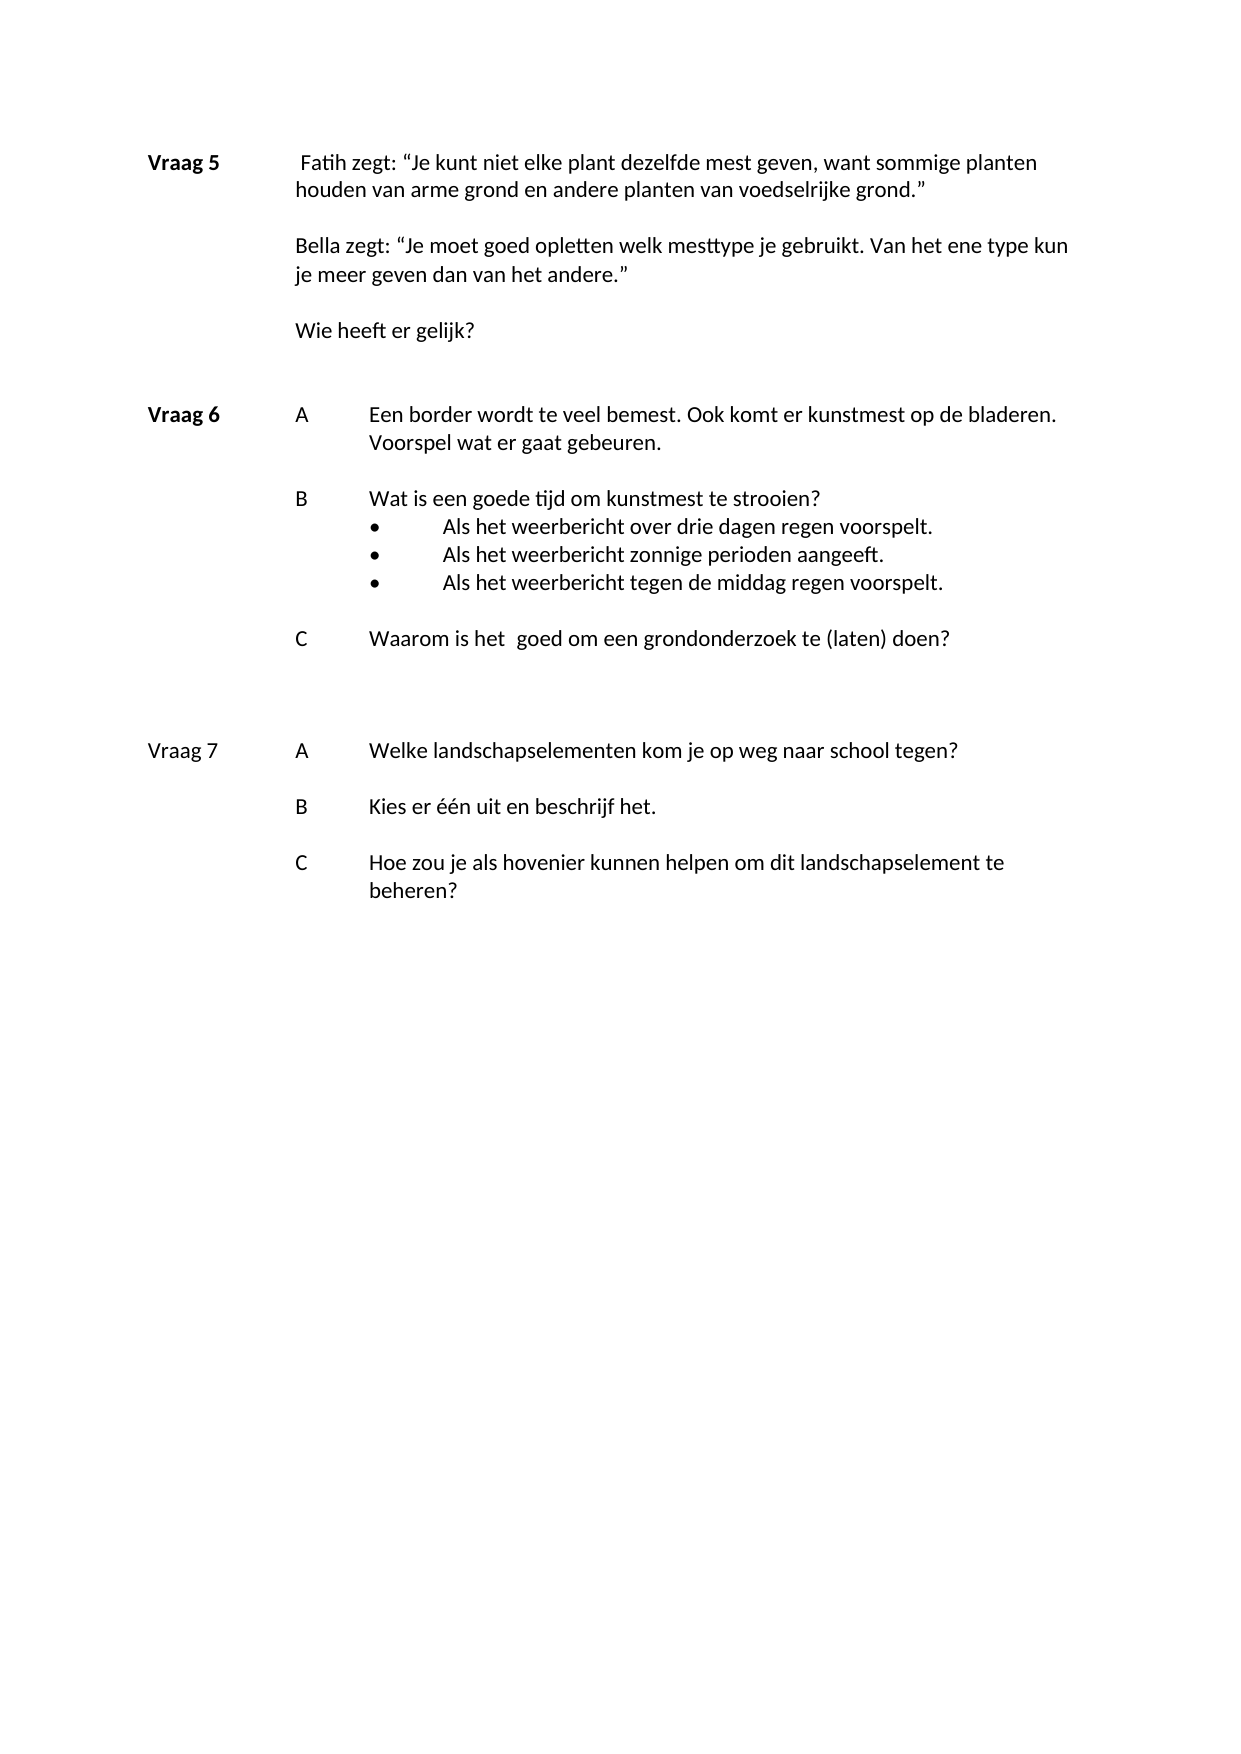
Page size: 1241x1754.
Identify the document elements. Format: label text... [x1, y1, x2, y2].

text Voorspel wat er gaat gebeuren. [148, 428, 1093, 456]
text Vraag 7 A Welke landschapselementen kom je op weg naar school tegen? [148, 736, 1093, 764]
text B Wat is een goede tijd om kunstmest te strooien? [148, 484, 1093, 512]
text Vraag 6 A Een border wordt te veel bemest. Ook komt er kunstmest op de bladeren. [148, 400, 1093, 428]
text Bella zegt: “Je moet goed opletten welk mesttype je gebruikt. Van het ene type kun je meer geven dan van het andere.” [148, 232, 1093, 288]
text • Als het weerbericht tegen de middag regen voorspelt. [148, 568, 1093, 596]
text C Waarom is het goed om een grondonderzoek te (laten) doen? [148, 624, 1093, 652]
text Vraag 5 Fatih zegt: “Je kunt niet elke plant dezelfde mest geven, want sommige planten houden van arme grond en andere planten van voedselrijke grond.” [148, 148, 1093, 204]
text • Als het weerbericht zonnige perioden aangeeft. [148, 540, 1093, 568]
text B Kies er één uit en beschrijf het. [148, 792, 1093, 820]
text Wie heeft er gelijk? [148, 316, 1093, 344]
text • Als het weerbericht over drie dagen regen voorspelt. [148, 512, 1093, 540]
text C Hoe zou je als hovenier kunnen helpen om dit landschapselement te beheren? [148, 848, 1093, 904]
